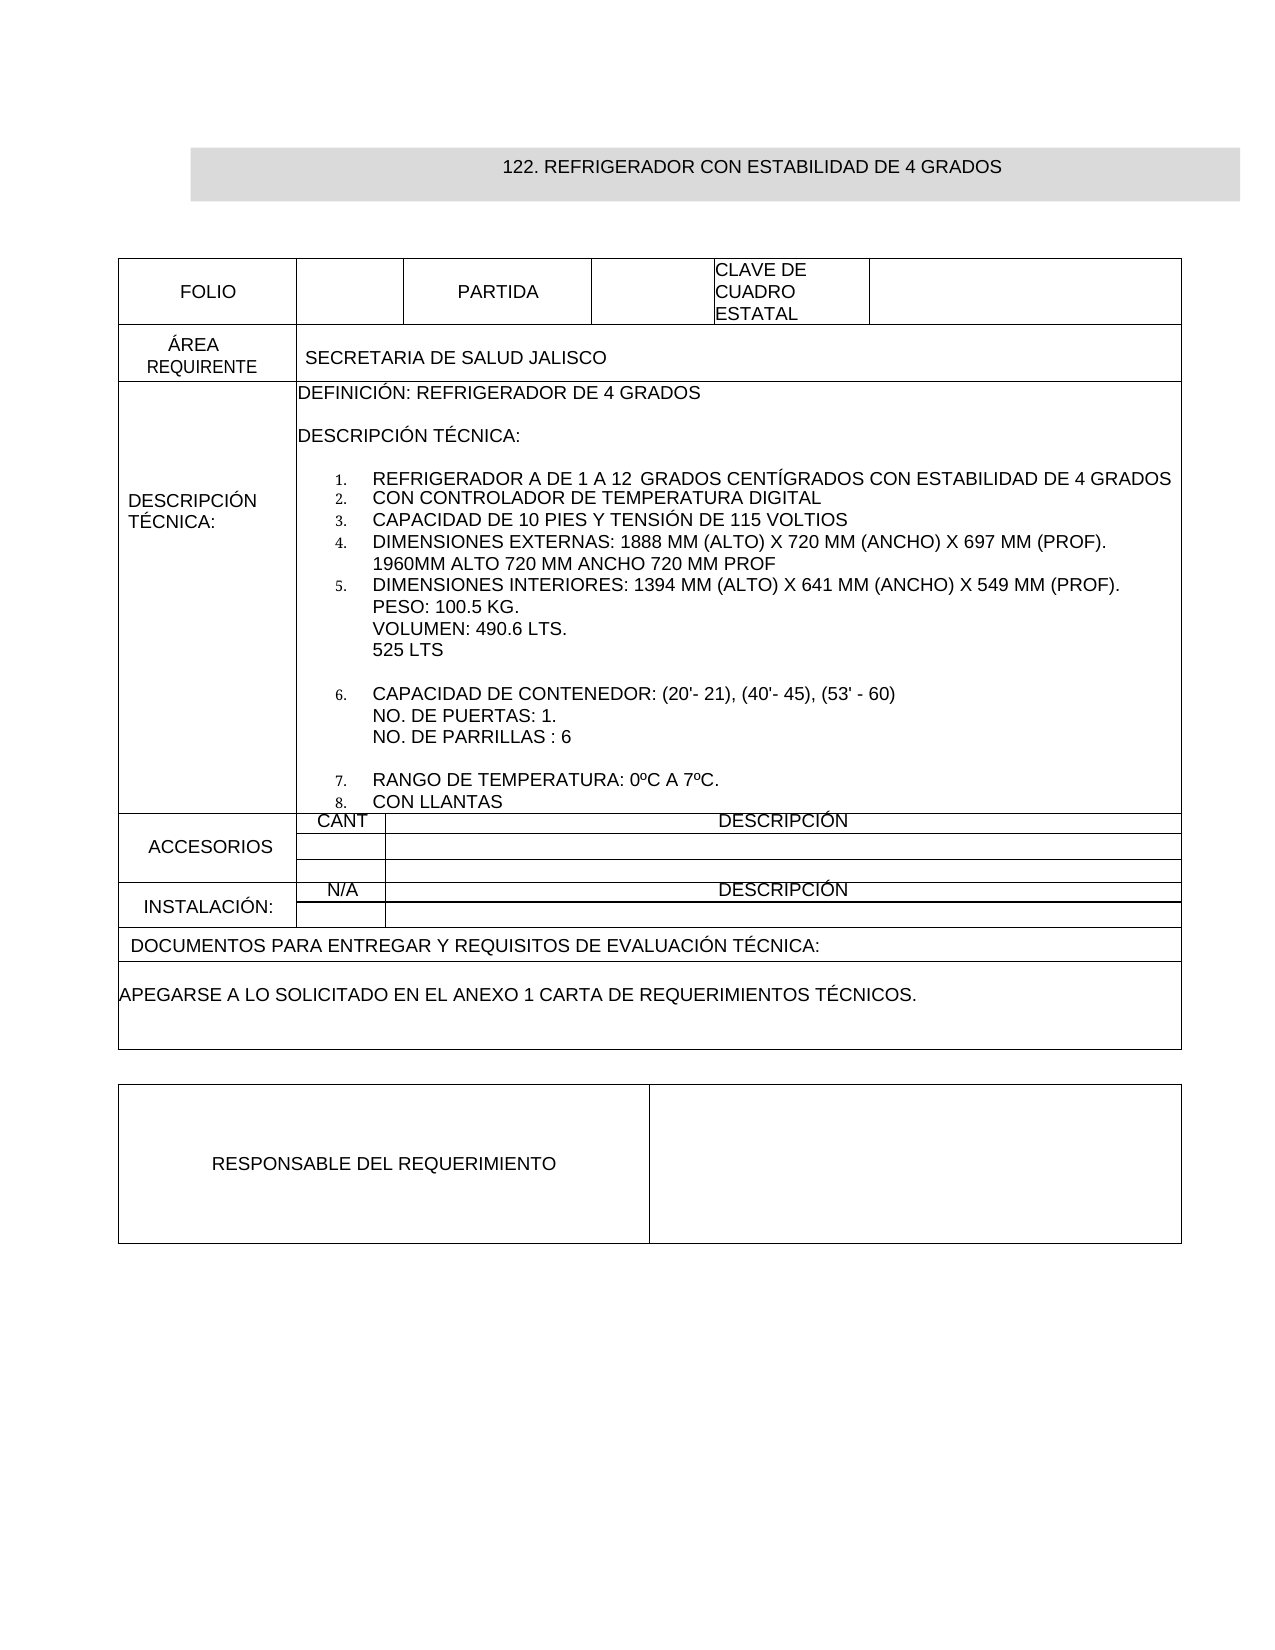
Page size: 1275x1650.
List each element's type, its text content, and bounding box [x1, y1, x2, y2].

table_cell DESCRIPCIÓN [386, 883, 1181, 901]
table_cell APEGARSE A LO SOLICITADO EN EL ANEXO 1 CARTA DE REQUERIMIENTOS TÉCNICOS. [119, 962, 1181, 1049]
table_cell [297, 834, 385, 859]
table_header [870, 259, 1181, 324]
table_header CLAVE DE CUADRO ESTATAL [715, 259, 869, 324]
table_cell ACCESORIOS [119, 814, 296, 882]
table_cell [386, 860, 1181, 882]
table_cell SECRETARIA DE SALUD JALISCO [297, 325, 1181, 381]
table_cell ÁREA REQUIRENTE [119, 325, 296, 381]
table_header [592, 259, 714, 324]
table_cell CANT [297, 814, 385, 832]
table_cell DESCRIPCIÓN [386, 814, 1181, 832]
table_cell INSTALACIÓN: [119, 883, 296, 927]
table_cell [297, 860, 385, 882]
table_header [297, 259, 403, 324]
table_cell [386, 903, 1181, 927]
table_cell [386, 834, 1181, 859]
table_header FOLIO [119, 259, 296, 324]
table_header PARTIDA [404, 259, 591, 324]
table_header RESPONSABLE DEL REQUERIMIENTO [119, 1085, 649, 1243]
table_header [650, 1085, 1181, 1243]
table_cell N/A [297, 883, 385, 901]
table_cell DESCRIPCIÓN TÉCNICA: [119, 382, 296, 813]
table_cell DEFINICIÓN: REFRIGERADOR DE 4 GRADOS DESCRIPCIÓN TÉCNICA: REFRIGERADOR A DE 1 A 12 GRADOS CENTÍGRADOS CON ESTABILIDAD DE 4 GRADOS CON CONTROLADOR DE TEMPERATURA DIGITAL CAPACIDAD DE 10 PIES Y TENSIÓN DE 115 VOLTIOS DIMENSIONES EXTERNAS: 1888 MM (ALTO) X 720 MM (ANCHO) X 697 MM (PROF). 1960MM ALTO 720 MM ANCHO 720 MM PROF DIMENSIONES INTERIORES: 1394 MM (ALTO) X 641 MM (ANCHO) X 549 MM (PROF). PESO: 100.5 KG. VOLUMEN: 490.6 LTS. 525 LTS CAPACIDAD DE CONTENEDOR: (20'- 21), (40'- 45), (53' - 60) NO. DE PUERTAS: 1. NO. DE PARRILLAS : 6 RANGO DE TEMPERATURA: 0ºC A 7ºC. CON LLANTAS [297, 382, 1181, 813]
table_cell [297, 903, 385, 927]
table_cell DOCUMENTOS PARA ENTREGAR Y REQUISITOS DE EVALUACIÓN TÉCNICA: [119, 928, 1181, 961]
